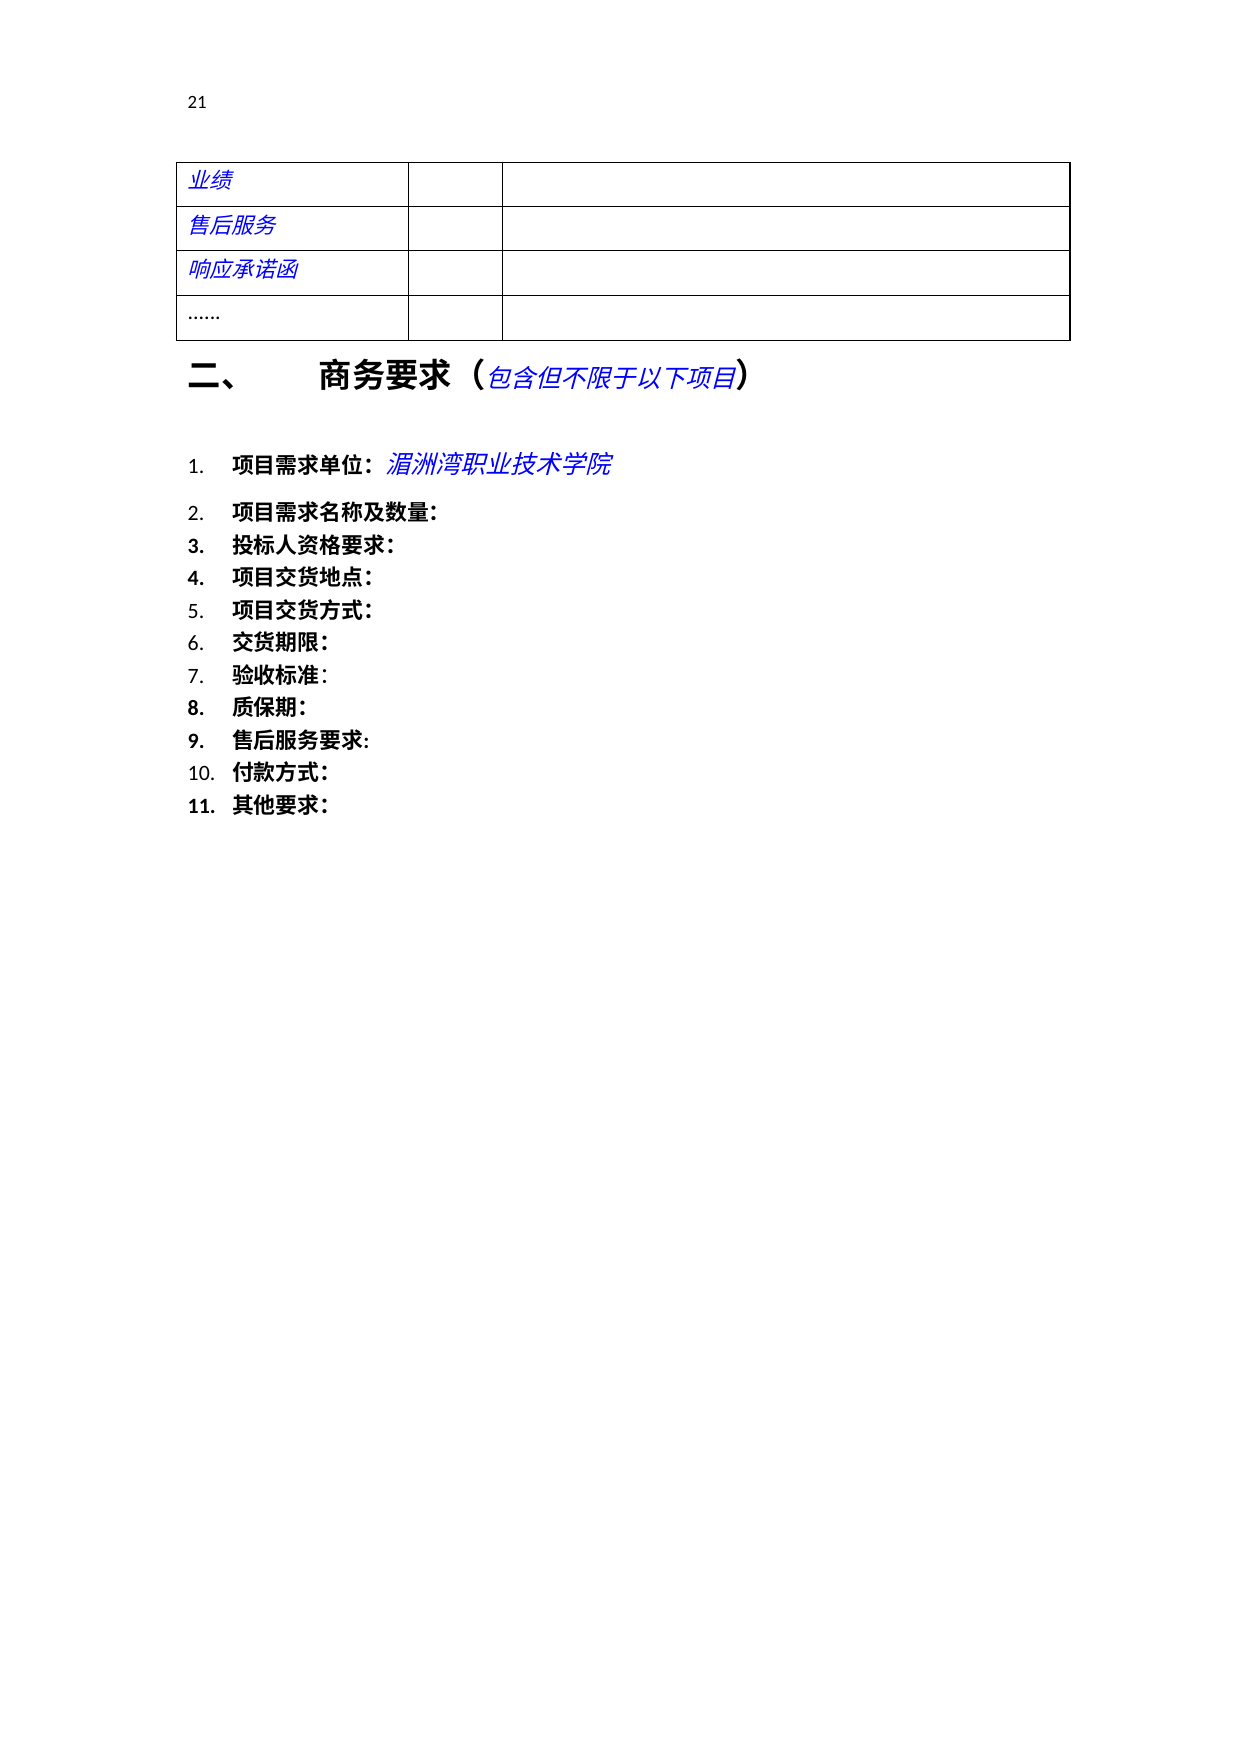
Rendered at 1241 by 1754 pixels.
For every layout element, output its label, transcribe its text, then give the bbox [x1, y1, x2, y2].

list 质保期： [187, 690, 1053, 722]
list 其他要求： [187, 787, 1053, 820]
list 项目交货方式： [187, 592, 1053, 625]
table_cell ...... [177, 296, 408, 339]
list 验收标准： [187, 657, 1053, 690]
table_cell [409, 251, 502, 294]
list 项目交货地点： [187, 560, 1053, 592]
table_cell [503, 163, 1069, 206]
table_cell 响应承诺函 [177, 251, 408, 294]
table_cell [503, 296, 1069, 339]
list 售后服务要求: [187, 722, 1053, 755]
list 项目需求单位：湄洲湾职业技术学院 [187, 430, 1053, 495]
list 项目需求名称及数量： [187, 495, 1053, 527]
subtitle 商务要求（包含但不限于以下项目） [187, 341, 1053, 406]
table_cell [409, 207, 502, 250]
list 付款方式： [187, 755, 1053, 787]
table_cell [409, 296, 502, 339]
table_cell [409, 163, 502, 206]
table_cell 业绩 [177, 163, 408, 206]
table_cell 售后服务 [177, 207, 408, 250]
list 交货期限： [187, 625, 1053, 657]
list 投标人资格要求： [187, 527, 1053, 560]
table_cell [503, 207, 1069, 250]
table_cell [503, 251, 1069, 294]
